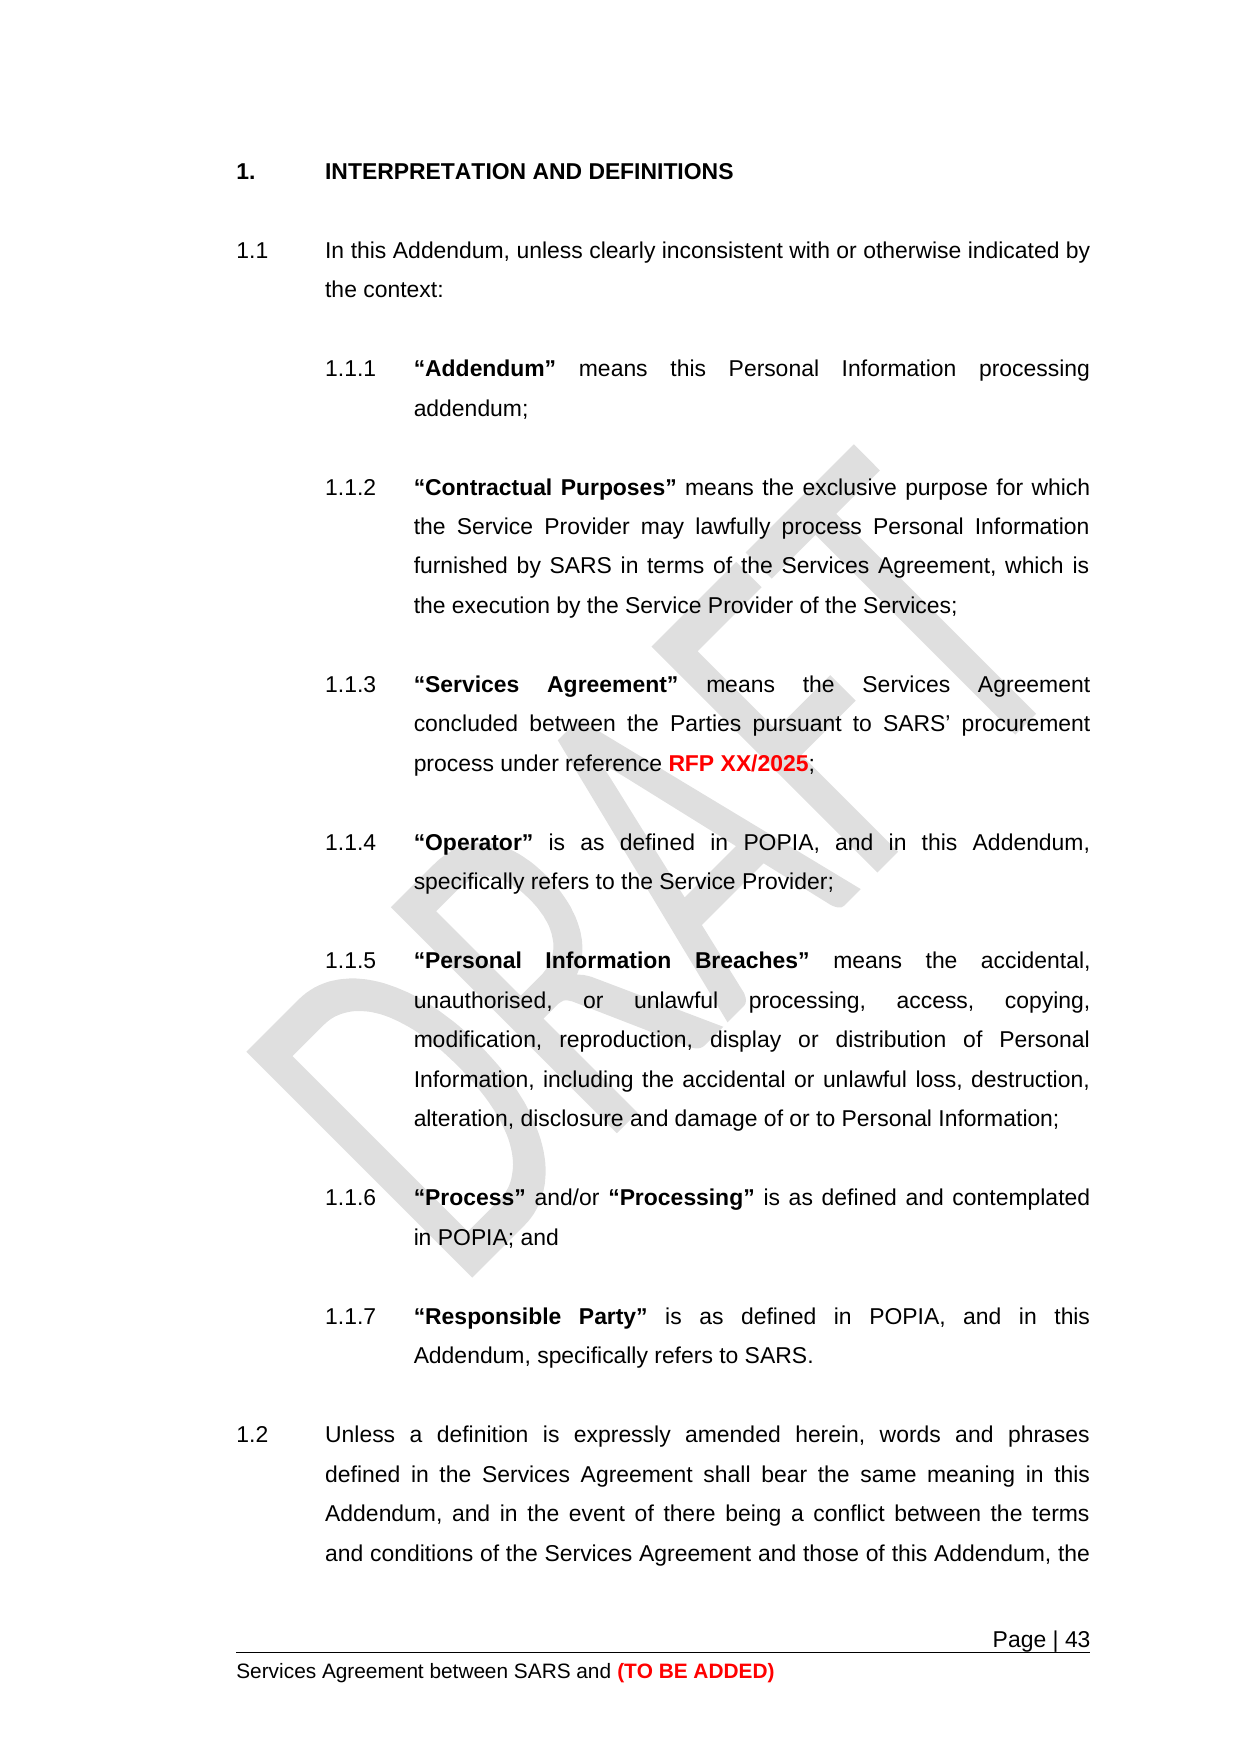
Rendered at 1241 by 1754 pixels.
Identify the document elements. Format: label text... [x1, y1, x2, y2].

list In this Addendum, unless clearly inconsistent with or otherwise indicated by the context: [236, 237, 1090, 302]
list “Responsible Party” is as defined in POPIA, and in this Addendum, specifically refers to SARS. [325, 1303, 1090, 1368]
list “Process” and/or “Processing” is as defined and contemplated in POPIA; and [325, 1184, 1090, 1250]
list “Personal Information Breaches” means the accidental, unauthorised, or unlawful processing, access, copying, modification, reproduction, display or distribution of Personal Information, including the accidental or unlawful loss, destruction, alteration, disclosure and damage of or to Personal Information; [325, 947, 1090, 1132]
list INTERPRETATION AND DEFINITIONS [236, 158, 1090, 184]
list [236, 1421, 1090, 1566]
list “Contractual Purposes” means the exclusive purpose for which the Service Provider may lawfully process Personal Information furnished by SARS in terms of the Services Agreement, which is the execution by the Service Provider of the Services; [325, 473, 1090, 618]
list “Addendum” means this Personal Information processing addendum; [325, 355, 1090, 421]
list “Services Agreement” means the Services Agreement concluded between the Parties pursuant to SARS’ procurement process under reference RFP XX/2025; [325, 671, 1090, 776]
list “Operator” is as defined in POPIA, and in this Addendum, specifically refers to the Service Provider; [325, 829, 1090, 895]
